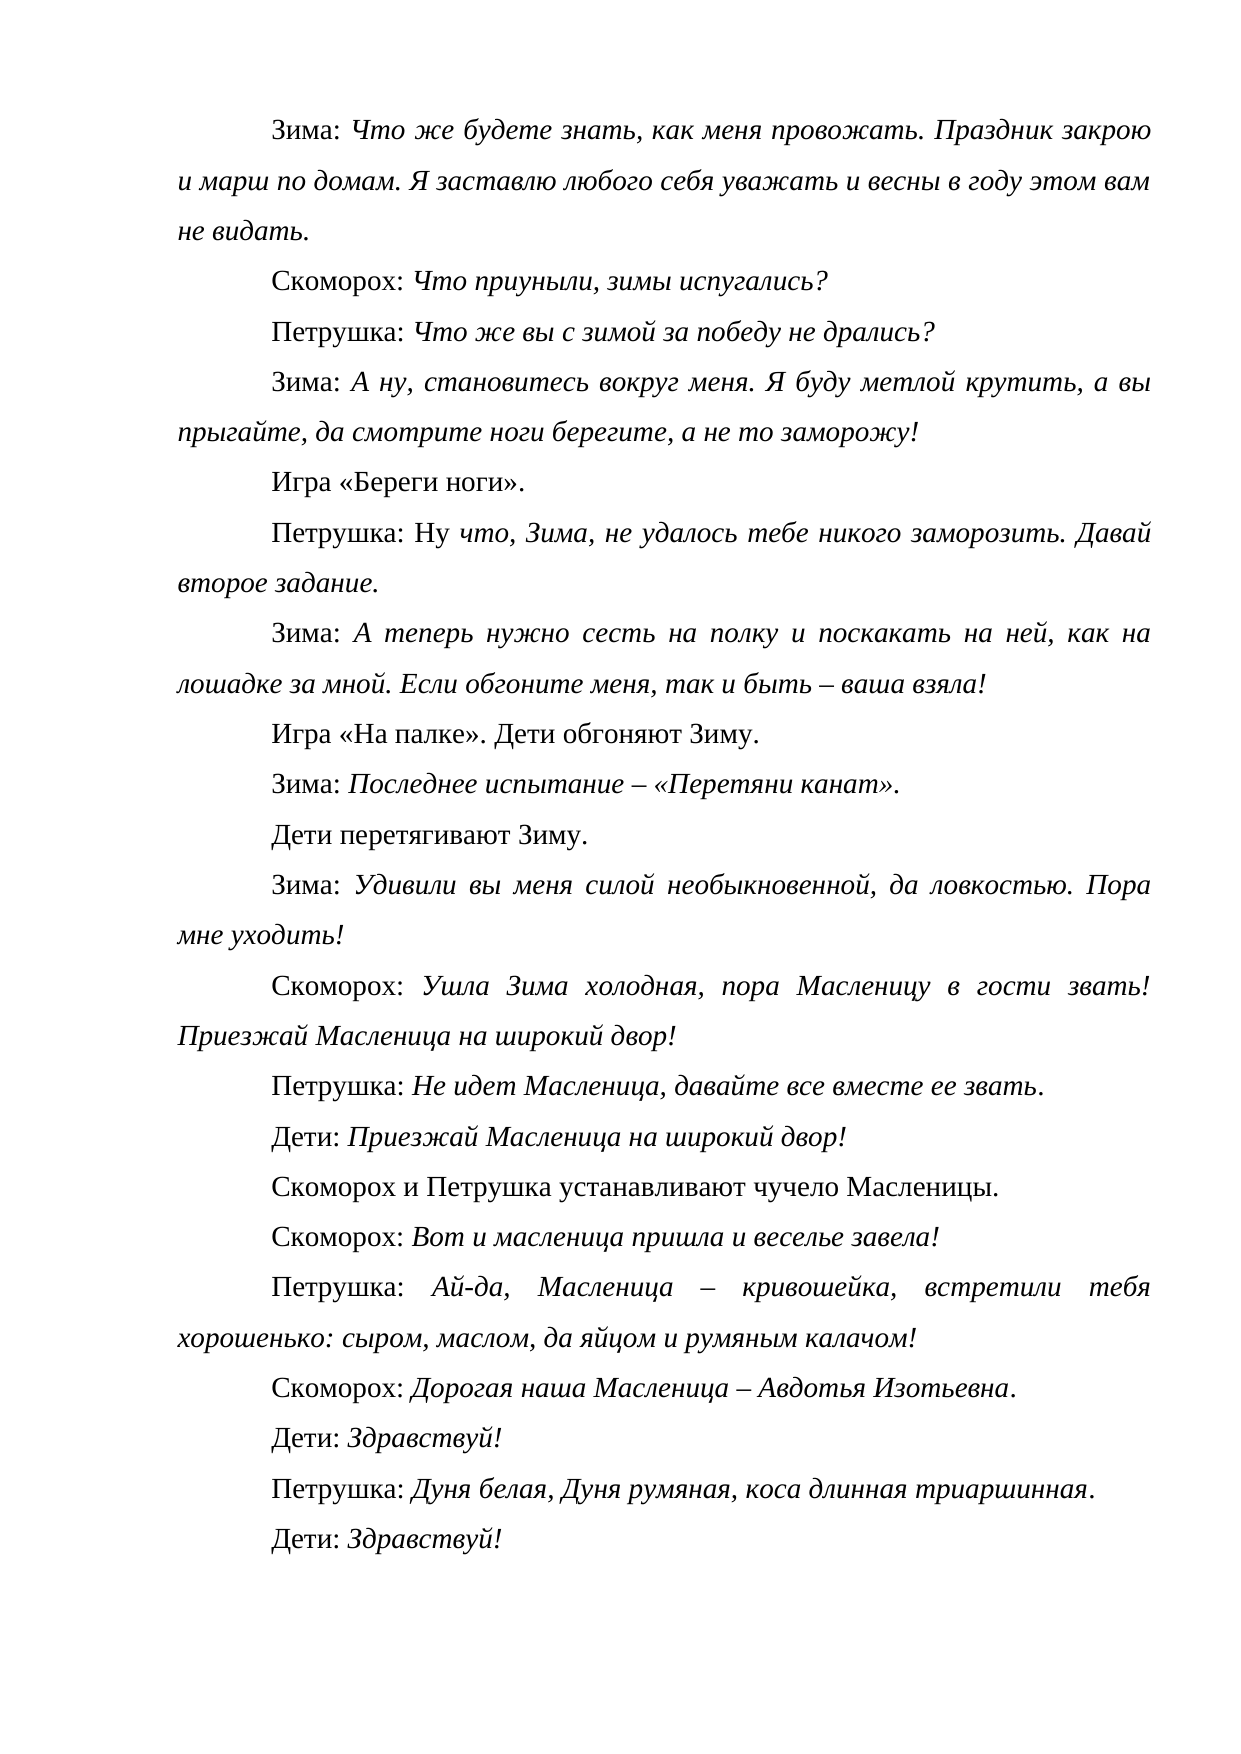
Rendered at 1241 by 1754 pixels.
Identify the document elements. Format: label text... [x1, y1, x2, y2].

text Скоморох: Что приуныли, зимы испугались? [177, 263, 1152, 297]
text Зима: А ну, становитесь вокруг меня. Я буду метлой крутить, а вы прыгайте, да смотрите ноги берегите, а не то заморожу! [177, 364, 1152, 448]
text Петрушка: Ай-да, Масленица – кривошейка, встретили тебя хорошенько: сыром, маслом, да яйцом и румяным калачом! [177, 1269, 1152, 1353]
text Дети: Здравствуй! [177, 1421, 1152, 1454]
text Игра «На палке». Дети обгоняют Зиму. [177, 716, 1152, 750]
text Петрушка: Что же вы с зимой за победу не дрались? [177, 314, 1152, 347]
text Зима: Удивили вы меня силой необыкновенной, да ловкостью. Пора мне уходить! [177, 867, 1152, 951]
text Скоморох: Вот и масленица пришла и веселье завела! [177, 1219, 1152, 1253]
text Дети: Приезжай Масленица на широкий двор! [177, 1119, 1152, 1152]
text Игра «Береги ноги». [177, 464, 1152, 498]
text Петрушка: Ну что, Зима, не удалось тебе никого заморозить. Давай второе задание. [177, 515, 1152, 599]
text Зима: А теперь нужно сесть на полку и поскакать на ней, как на лошадке за мной. Если обгоните меня, так и быть – ваша взяла! [177, 616, 1152, 699]
text Скоморох и Петрушка устанавливают чучело Масленицы. [177, 1169, 1152, 1202]
text Зима: Что же будете знать, как меня провожать. Праздник закрою и марш по домам. Я заставлю любого себя уважать и весны в году этом вам не видать. [177, 112, 1152, 247]
text Петрушка: Не идет Масленица, давайте все вместе ее звать. [177, 1068, 1152, 1102]
text Скоморох: Ушла Зима холодная, пора Масленицу в гости звать! Приезжай Масленица на широкий двор! [177, 968, 1152, 1052]
text Зима: Последнее испытание – «Перетяни канат». [177, 766, 1152, 800]
text Дети перетягивают Зиму. [177, 817, 1152, 850]
text Петрушка: Дуня белая, Дуня румяная, коса длинная триаршинная. [177, 1471, 1152, 1504]
text Скоморох: Дорогая наша Масленица – Авдотья Изотьевна. [177, 1370, 1152, 1404]
text Дети: Здравствуй! [177, 1521, 1152, 1555]
